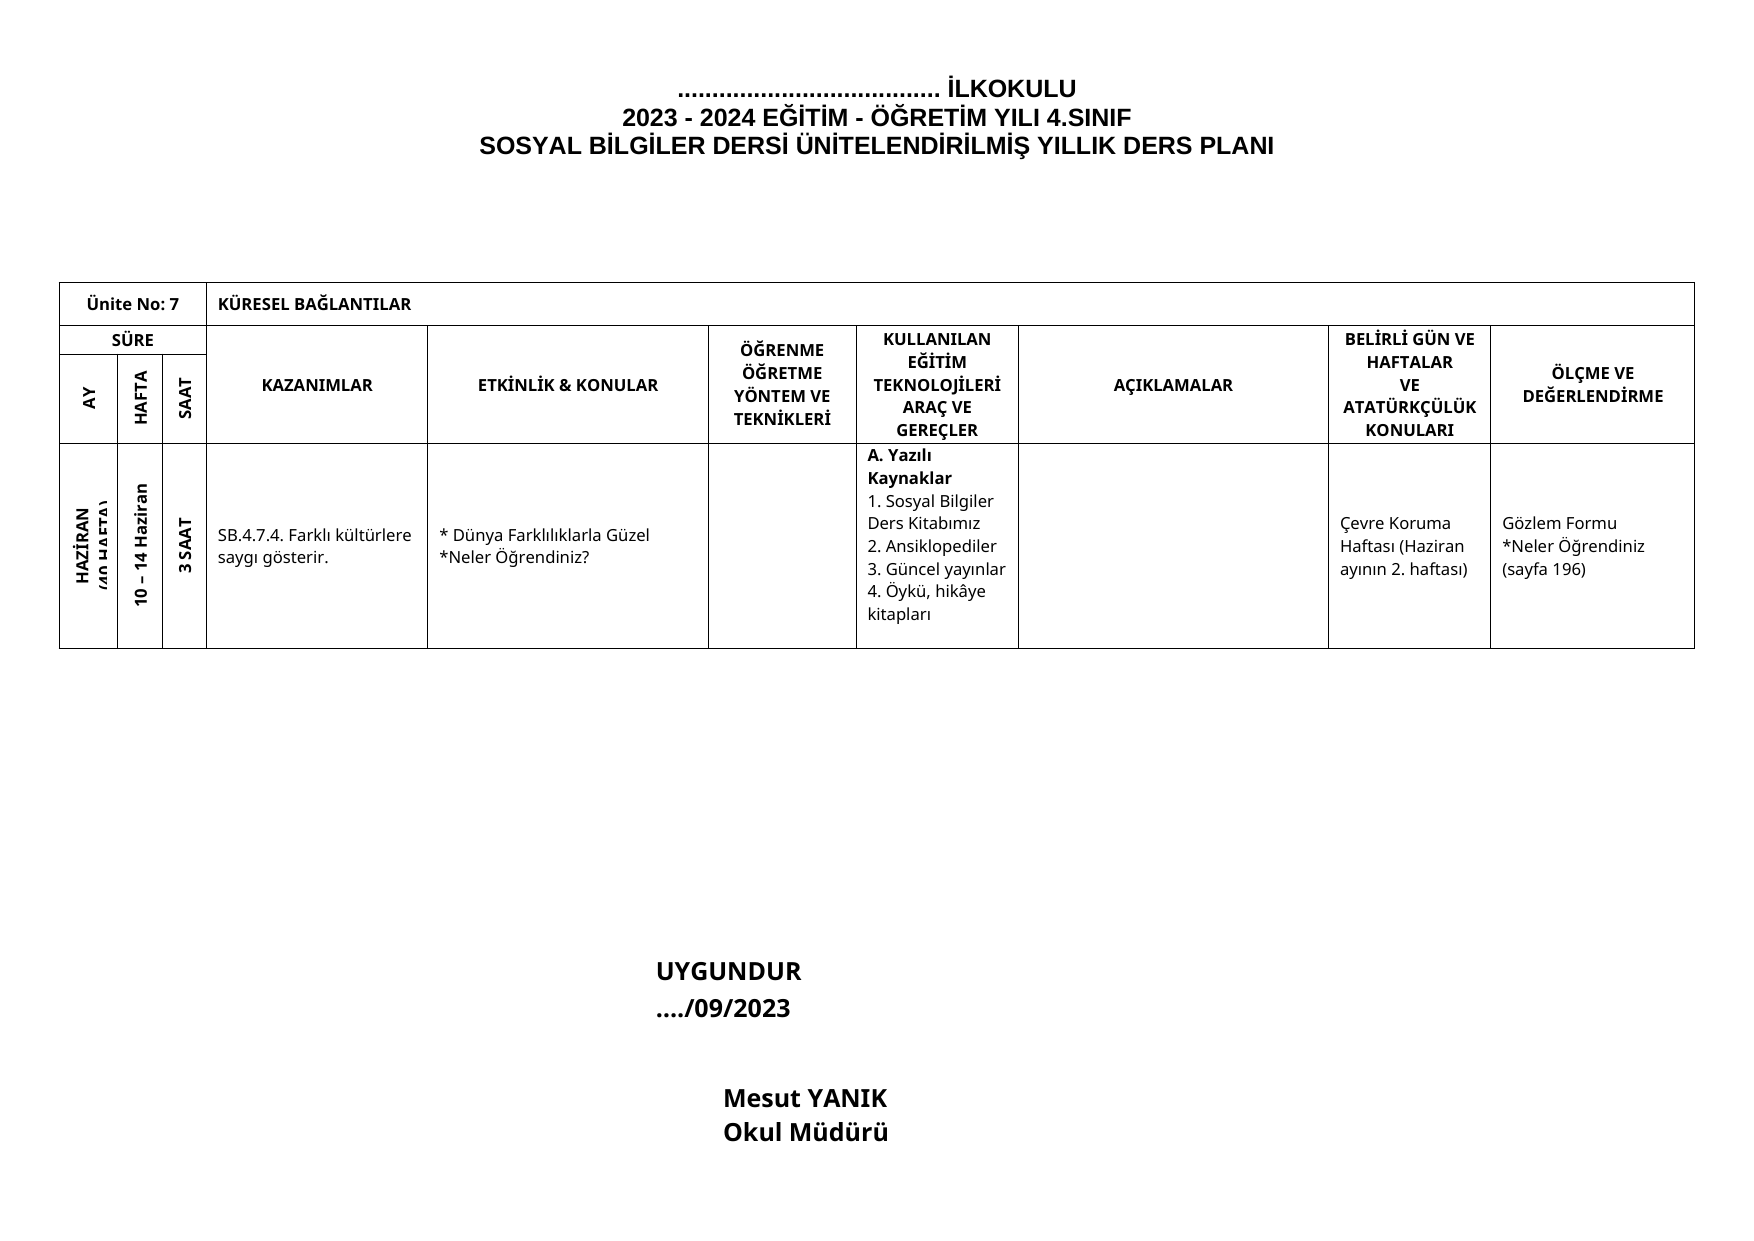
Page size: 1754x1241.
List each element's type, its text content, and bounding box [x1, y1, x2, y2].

table_cell 10 – 14 Haziran [118, 444, 162, 648]
table_cell KAZANIMLAR [207, 326, 427, 443]
text UYGUNDUR [59, 953, 1695, 988]
table_cell SB.4.7.4. Farklı kültürlere saygı gösterir. [207, 444, 427, 648]
table_cell ÖLÇME VE DEĞERLENDİRME [1491, 326, 1694, 443]
table_cell [1019, 444, 1328, 648]
table_cell AÇIKLAMALAR [1019, 326, 1328, 443]
text …./09/2023 [59, 990, 1695, 1024]
table_cell A. Yazılı Kaynaklar 1. Sosyal Bilgiler Ders Kitabımız 2. Ansiklopediler 3. Güncel yayınlar 4. Öykü, hikâye kitapları [857, 444, 1018, 648]
table_cell [709, 444, 856, 648]
table_cell SAAT [163, 355, 206, 443]
table_cell HAFTA [118, 355, 162, 443]
table_header Ünite No: 7 [60, 283, 206, 325]
table_cell ÖĞRENME ÖĞRETME YÖNTEM VE TEKNİKLERİ [709, 326, 856, 443]
table_cell Gözlem Formu *Neler Öğrendiniz (sayfa 196) [1491, 444, 1694, 648]
text Mesut YANIK Okul Müdürü [723, 1081, 1695, 1149]
table_cell KULLANILAN EĞİTİM TEKNOLOJİLERİ ARAÇ VE GEREÇLER [857, 326, 1018, 443]
table_cell AY [60, 355, 117, 443]
table_header KÜRESEL BAĞLANTILAR [207, 283, 1694, 325]
table_cell ETKİNLİK & KONULAR [428, 326, 708, 443]
table_cell SÜRE [60, 326, 206, 353]
table_cell HAZİRAN (40.HAFTA) [60, 444, 117, 648]
table_cell BELİRLİ GÜN VE HAFTALAR VE ATATÜRKÇÜLÜK KONULARI [1329, 326, 1490, 443]
table_cell Çevre Koruma Haftası (Haziran ayının 2. haftası) [1329, 444, 1490, 648]
table_cell 3 SAAT [163, 444, 206, 648]
table_cell * Dünya Farklılıklarla Güzel *Neler Öğrendiniz? [428, 444, 708, 648]
